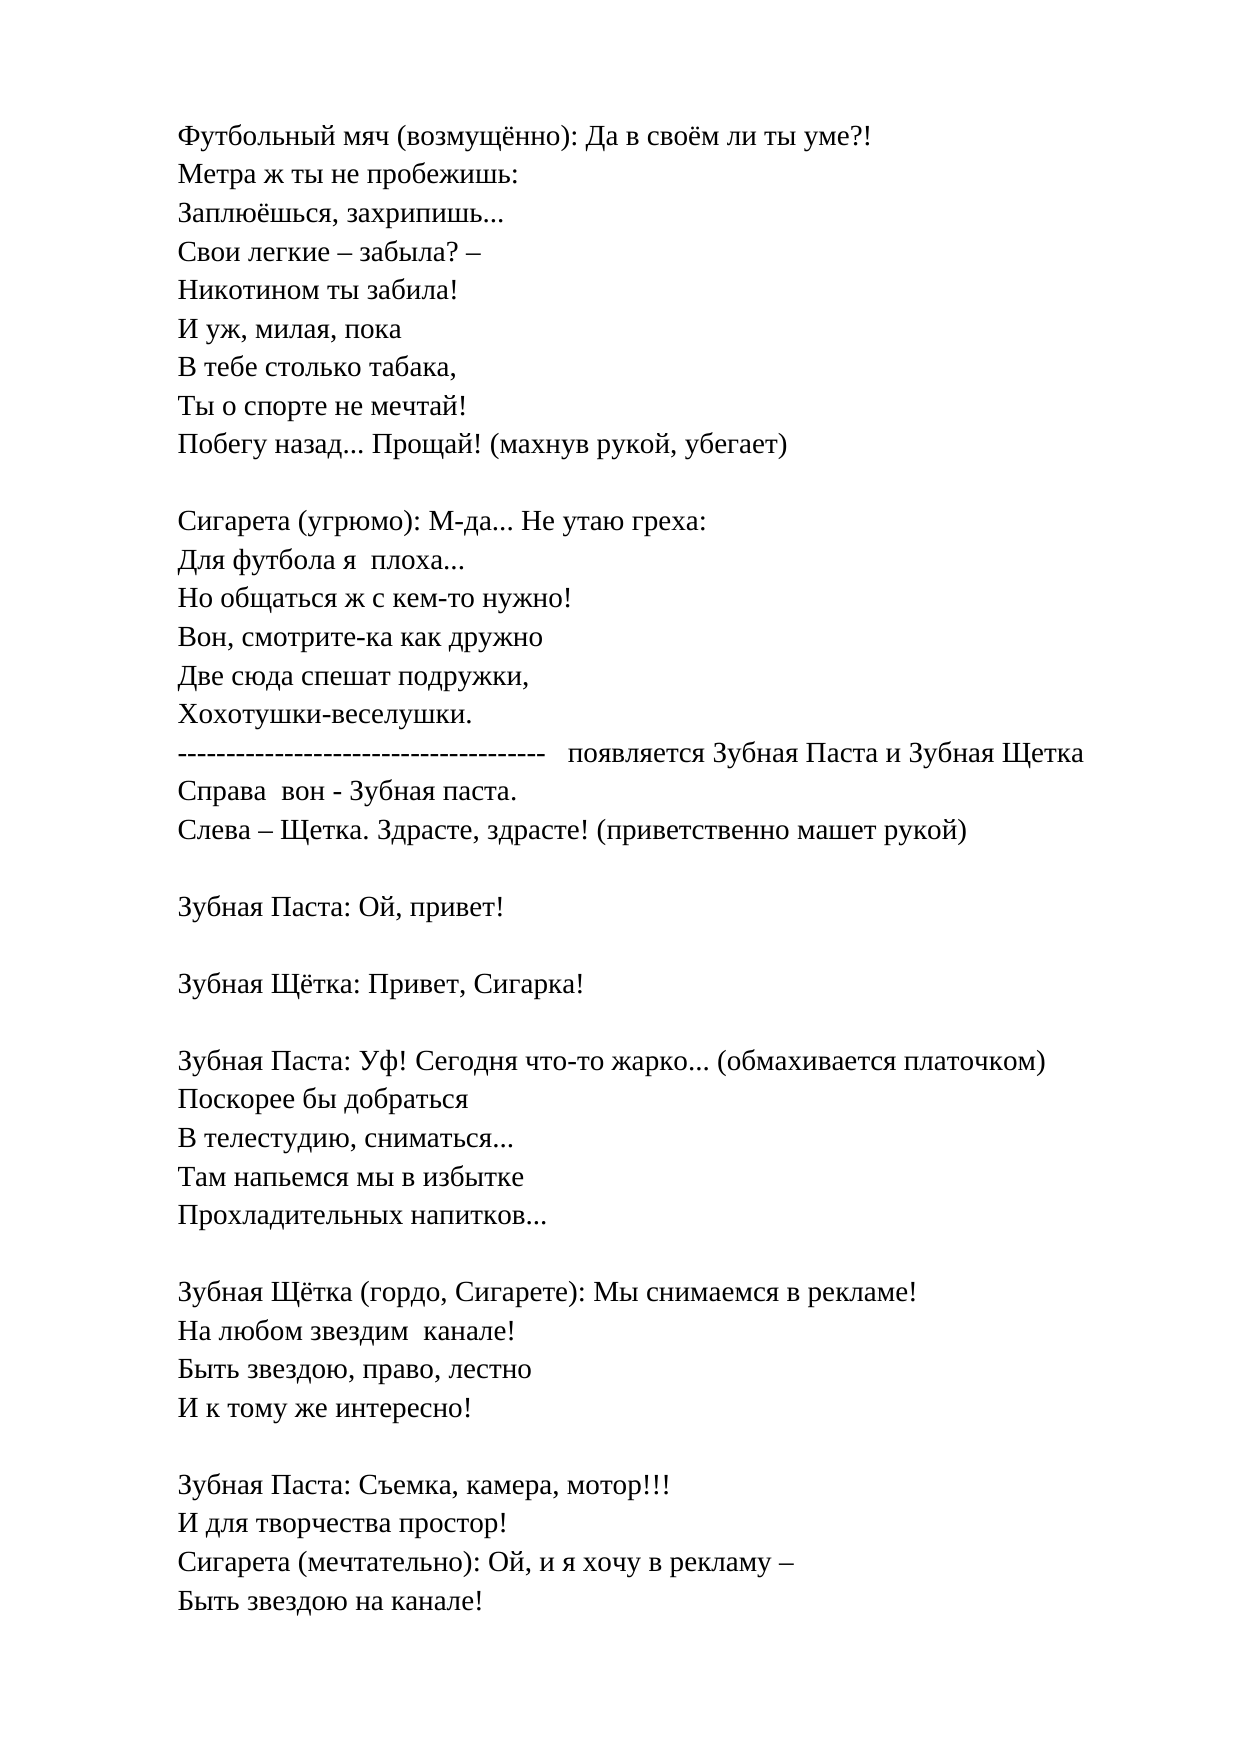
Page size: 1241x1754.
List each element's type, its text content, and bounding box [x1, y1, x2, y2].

text Поскорее бы добраться [177, 1082, 1152, 1115]
text Зубная Паста: Ой, привет! [177, 889, 1152, 922]
text Зубная Щётка: Привет, Сигарка! [177, 966, 1152, 999]
text Сигарета (мечтательно): Ой, и я хочу в рекламу – [177, 1544, 1152, 1578]
text -------------------------------------- появляется Зубная Паста и Зубная Щетка [177, 735, 1152, 768]
text Зубная Щётка (гордо, Сигарете): Мы снимаемся в рекламе! [177, 1274, 1152, 1308]
text Метра ж ты не пробежишь: [177, 157, 1152, 190]
text Сигарета (угрюмо): М-да... Не утаю греха: [177, 503, 1152, 537]
text И для творчества простор! [177, 1506, 1152, 1539]
text Побегу назад... Прощай! (махнув рукой, убегает) [177, 426, 1152, 460]
text Футбольный мяч (возмущённо): Да в своём ли ты уме?! [177, 118, 1152, 152]
text Быть звездою, право, лестно [177, 1351, 1152, 1385]
text На любом звездим канале! [177, 1313, 1152, 1346]
text Свои легкие – забыла? – [177, 234, 1152, 267]
text Ты о спорте не мечтай! [177, 388, 1152, 421]
text Никотином ты забила! [177, 272, 1152, 306]
text Зубная Паста: Съемка, камера, мотор!!! [177, 1467, 1152, 1501]
text Вон, смотрите-ка как дружно [177, 619, 1152, 653]
text Заплюёшься, захрипишь... [177, 195, 1152, 229]
text И уж, милая, пока [177, 311, 1152, 344]
text В телестудию, сниматься... [177, 1120, 1152, 1154]
text В тебе столько табака, [177, 349, 1152, 383]
text Слева – Щетка. Здрасте, здрасте! (приветственно машет рукой) [177, 812, 1152, 845]
text Хохотушки-веселушки. [177, 696, 1152, 730]
text Прохладительных напитков... [177, 1197, 1152, 1231]
text Справа вон - Зубная паста. [177, 773, 1152, 807]
text Но общаться ж с кем-то нужно! [177, 581, 1152, 614]
text И к тому же интересно! [177, 1390, 1152, 1423]
text Для футбола я плоха... [177, 542, 1152, 576]
text Там напьемся мы в избытке [177, 1159, 1152, 1192]
text Зубная Паста: Уф! Сегодня что-то жарко... (обмахивается платочком) [177, 1043, 1152, 1077]
text Две сюда спешат подружки, [177, 658, 1152, 691]
text Быть звездою на канале! [177, 1583, 1152, 1616]
